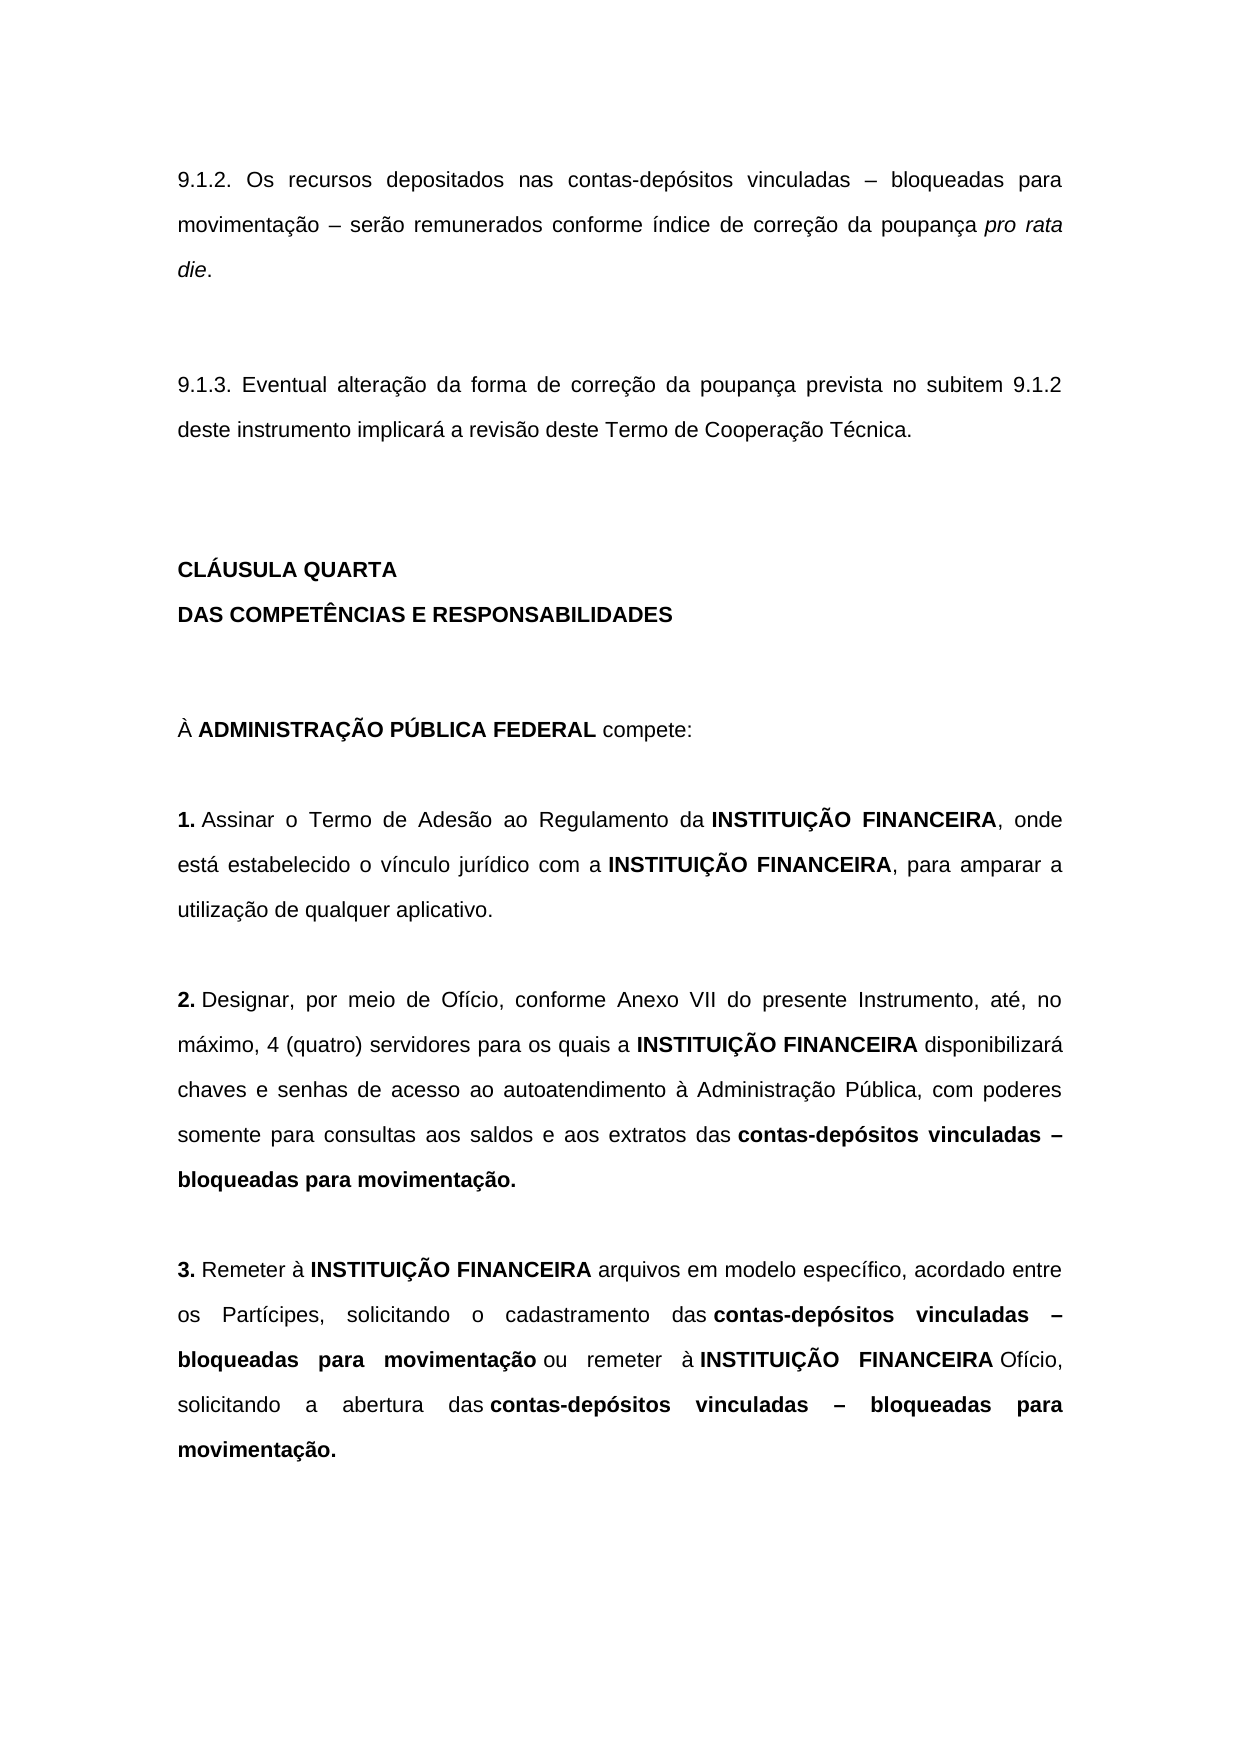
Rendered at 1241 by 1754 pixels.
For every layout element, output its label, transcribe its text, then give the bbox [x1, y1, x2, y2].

text DAS COMPETÊNCIAS E RESPONSABILIDADES [177, 583, 1063, 628]
text 1. Assinar o Termo de Adesão ao Regulamento da INSTITUIÇÃO FINANCEIRA, onde está estabelecido o vínculo jurídico com a INSTITUIÇÃO FINANCEIRA, para amparar a utilização de qualquer aplicativo. [177, 788, 1063, 923]
text CLÁUSULA QUARTA [177, 538, 1063, 583]
text 9.1.2. Os recursos depositados nas contas-depósitos vinculadas – bloqueadas para movimentação – serão remunerados conforme índice de correção da poupança pro rata die. [177, 148, 1063, 283]
text 9.1.3. Eventual alteração da forma de correção da poupança prevista no subitem 9.1.2 deste instrumento implicará a revisão deste Termo de Cooperação Técnica. [177, 353, 1063, 443]
text 2. Designar, por meio de Ofício, conforme Anexo VII do presente Instrumento, até, no máximo, 4 (quatro) servidores para os quais a INSTITUIÇÃO FINANCEIRA disponibilizará chaves e senhas de acesso ao autoatendimento à Administração Pública, com poderes somente para consultas aos saldos e aos extratos das contas-depósitos vinculadas – bloqueadas para movimentação. [177, 968, 1063, 1193]
text 3. Remeter à INSTITUIÇÃO FINANCEIRA arquivos em modelo específico, acordado entre os Partícipes, solicitando o cadastramento das contas-depósitos vinculadas – bloqueadas para movimentação ou remeter à INSTITUIÇÃO FINANCEIRA Ofício, solicitando a abertura das contas-depósitos vinculadas – bloqueadas para movimentação. [177, 1238, 1063, 1463]
text À ADMINISTRAÇÃO PÚBLICA FEDERAL compete: [177, 698, 1063, 743]
